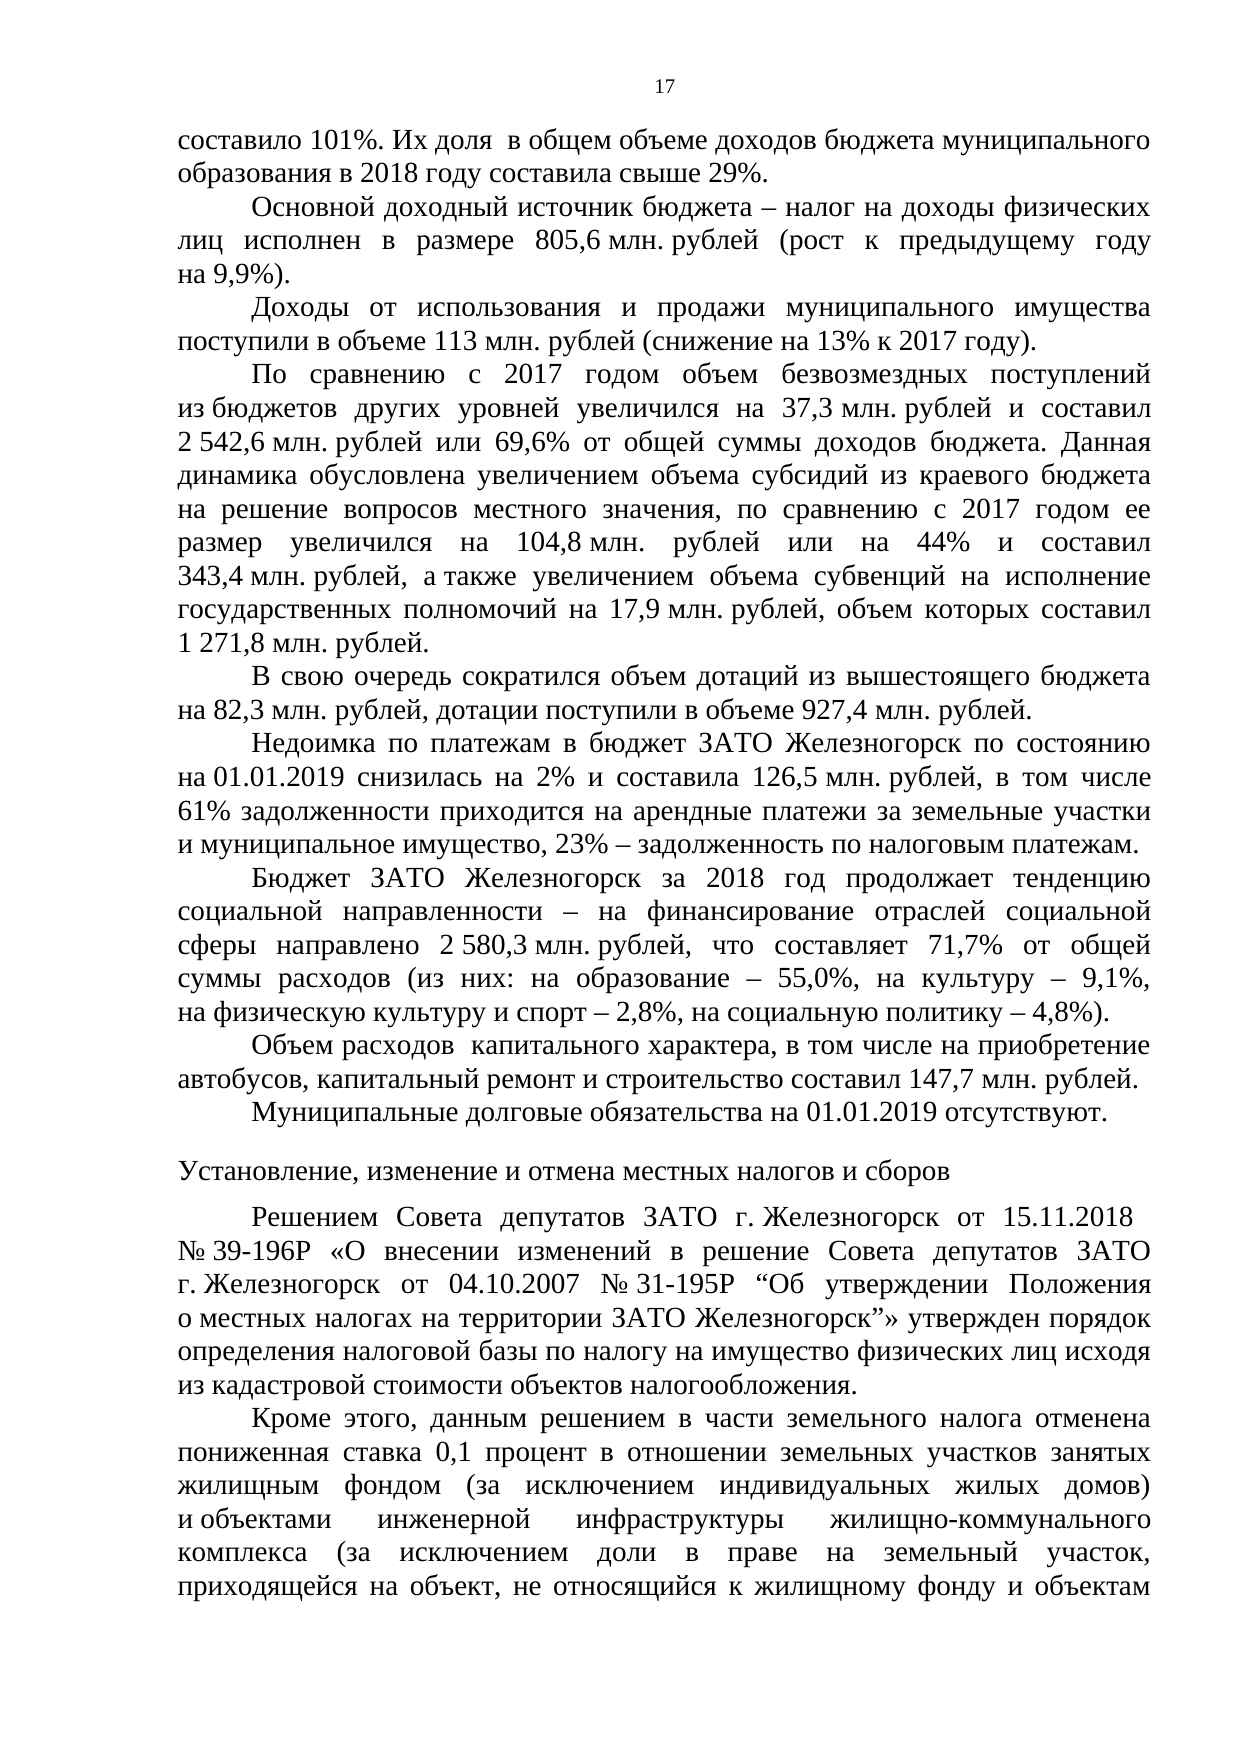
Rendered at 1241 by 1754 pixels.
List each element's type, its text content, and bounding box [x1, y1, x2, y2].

text Недоимка по платежам в бюджет ЗАТО Железногорск по состоянию на 01.01.2019 снизилась на 2% и составила 126,5 млн. рублей, в том числе 61% задолженности приходится на арендные платежи за земельные участки и муниципальное имущество, 23% – задолженность по налоговым платежам. [177, 726, 1152, 860]
text Основной доходный источник бюджета – налог на доходы физических лиц исполнен в размере 805,6 млн. рублей (рост к предыдущему году на 9,9%). [177, 189, 1152, 289]
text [177, 1400, 1152, 1602]
text Муниципальные долговые обязательства на 01.01.2019 отсутствуют. [177, 1094, 1152, 1128]
text В свою очередь сократился объем дотаций из вышестоящего бюджета на 82,3 млн. рублей, дотации поступили в объеме 927,4 млн. рублей. [177, 658, 1152, 726]
text Решением Совета депутатов ЗАТО г. Железногорск от 15.11.2018 № 39-196Р «О внесении изменений в решение Совета депутатов ЗАТО г. Железногорск от 04.10.2007 № 31-195Р “Об утверждении Положения о местных налогах на территории ЗАТО Железногорск”» утвержден порядок определения налоговой базы по налогу на имущество физических лиц исходя из кадастровой стоимости объектов налогообложения. [177, 1199, 1152, 1400]
text Объем расходов капитального характера, в том числе на приобретение автобусов, капитальный ремонт и строительство составил 147,7 млн. рублей. [177, 1027, 1152, 1094]
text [177, 122, 1152, 189]
text По сравнению с 2017 годом объем безвозмездных поступлений из бюджетов других уровней увеличился на 37,3 млн. рублей и составил 2 542,6 млн. рублей или 69,6% от общей суммы доходов бюджета. Данная динамика обусловлена увеличением объема субсидий из краевого бюджета на решение вопросов местного значения, по сравнению с 2017 годом ее размер увеличился на 104,8 млн. рублей или на 44% и составил 343,4 млн. рублей, а также увеличением объема субвенций на исполнение государственных полномочий на 17,9 млн. рублей, объем которых составил 1 271,8 млн. рублей. [177, 357, 1152, 658]
subtitle Установление, изменение и отмена местных налогов и сборов [177, 1153, 1152, 1187]
text Бюджет ЗАТО Железногорск за 2018 год продолжает тенденцию социальной направленности – на финансирование отраслей социальной сферы направлено 2 580,3 млн. рублей, что составляет 71,7% от общей суммы расходов (из них: на образование – 55,0%, на культуру – 9,1%, на физическую культуру и спорт – 2,8%, на социальную политику – 4,8%). [177, 860, 1152, 1027]
text Доходы от использования и продажи муниципального имущества поступили в объеме 113 млн. рублей (снижение на 13% к 2017 году). [177, 289, 1152, 357]
